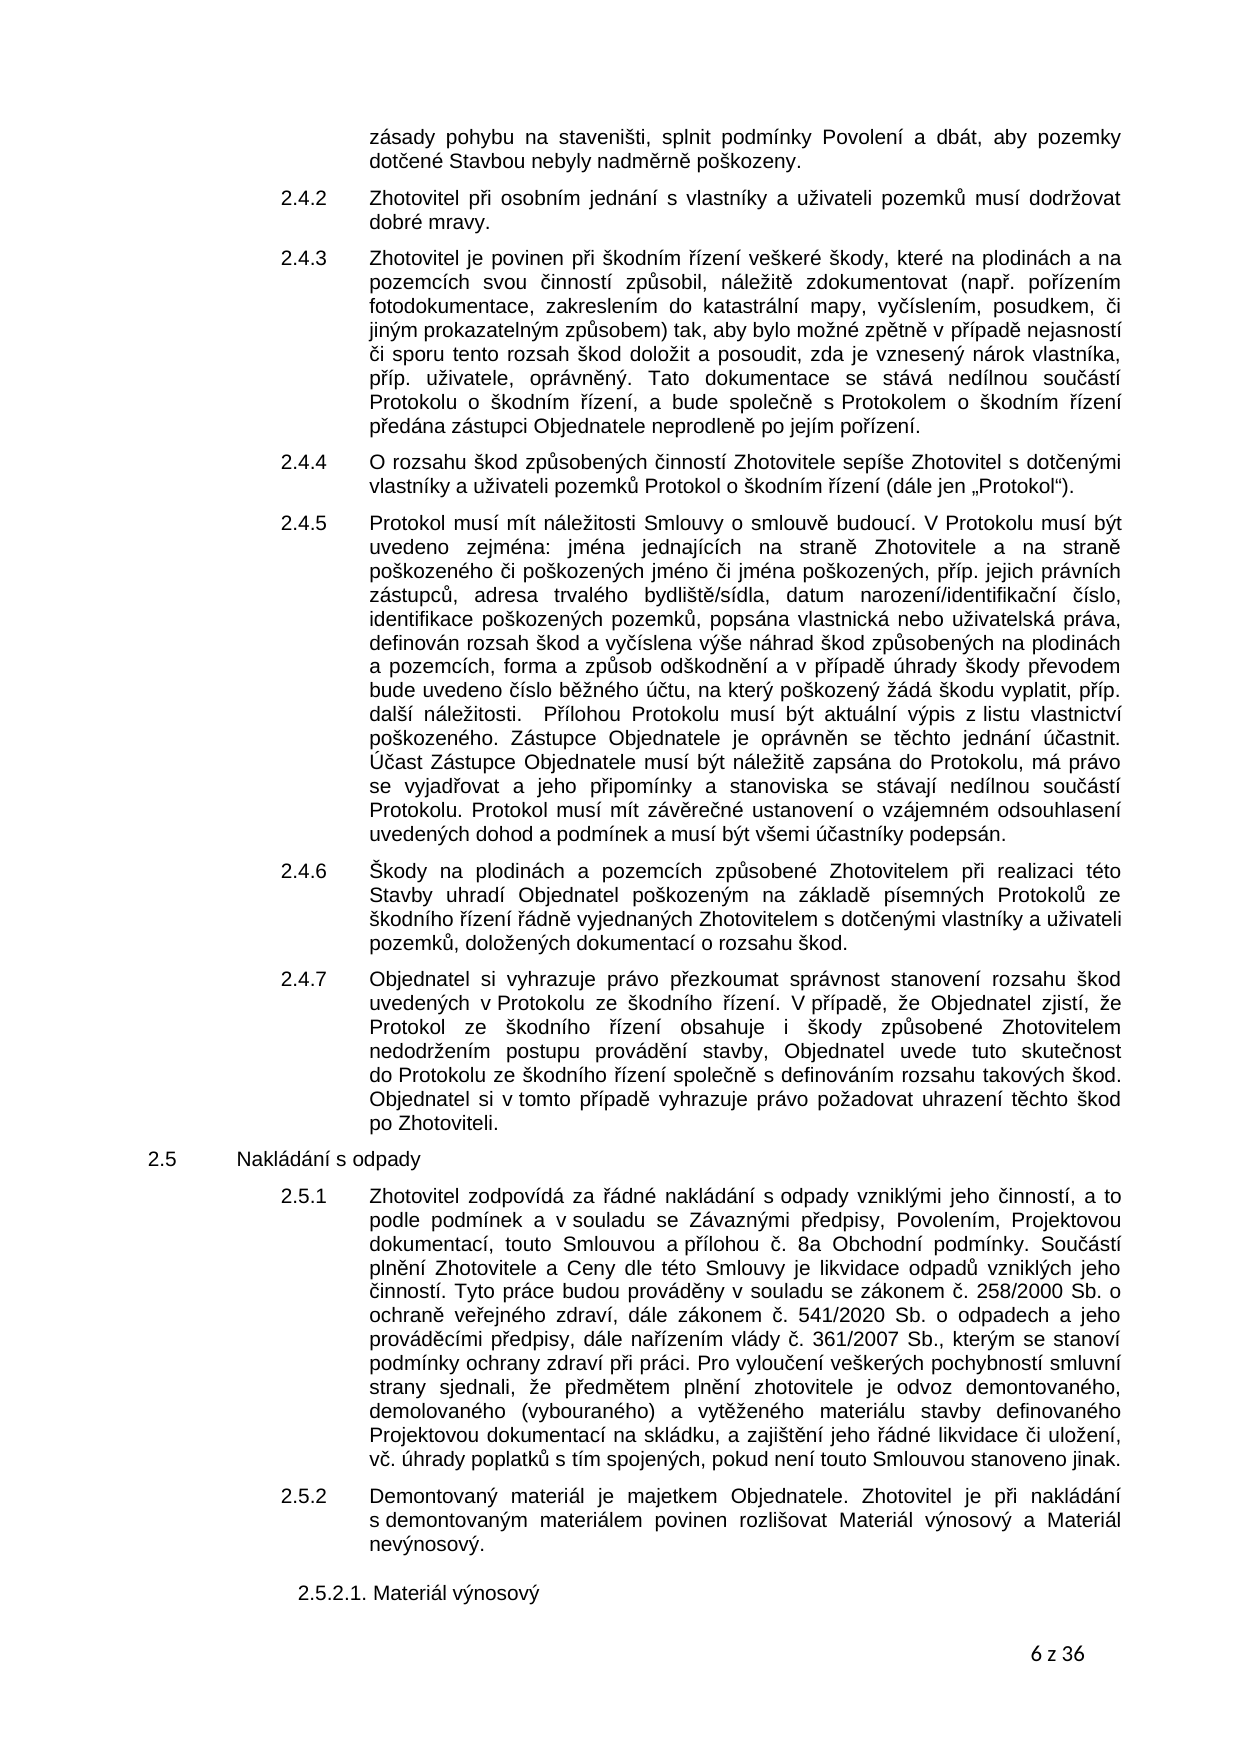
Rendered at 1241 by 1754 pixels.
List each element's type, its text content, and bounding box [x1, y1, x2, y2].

subtitle Zhotovitel při osobním jednání s vlastníky a uživateli pozemků musí dodržovat dobré mravy. [281, 186, 1122, 233]
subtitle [281, 125, 1122, 173]
subtitle Zhotovitel je povinen při škodním řízení veškeré škody, které na plodinách a na pozemcích svou činností způsobil, náležitě zdokumentovat (např. pořízením fotodokumentace, zakreslením do katastrální mapy, vyčíslením, posudkem, či jiným prokazatelným způsobem) tak, aby bylo možné zpětně v případě nejasností či sporu tento rozsah škod doložit a posoudit, zda je vznesený nárok vlastníka, příp. uživatele, oprávněný. Tato dokumentace se stává nedílnou součástí Protokolu o škodním řízení, a bude společně s Protokolem o škodním řízení předána zástupci Objednatele neprodleně po jejím pořízení. [281, 246, 1122, 438]
subtitle Demontovaný materiál je majetkem Objednatele. Zhotovitel je při nakládání s demontovaným materiálem povinen rozlišovat Materiál výnosový a Materiál nevýnosový. [281, 1483, 1122, 1555]
subtitle Objednatel si vyhrazuje právo přezkoumat správnost stanovení rozsahu škod uvedených v Protokolu ze škodního řízení. V případě, že Objednatel zjistí, že Protokol ze škodního řízení obsahuje i škody způsobené Zhotovitelem nedodržením postupu provádění stavby, Objednatel uvede tuto skutečnost do Protokolu ze škodního řízení společně s definováním rozsahu takových škod. Objednatel si v tomto případě vyhrazuje právo požadovat uhrazení těchto škod po Zhotoviteli. [281, 967, 1122, 1134]
subtitle Zhotovitel zodpovídá za řádné nakládání s odpady vzniklými jeho činností, a to podle podmínek a v souladu se Závaznými předpisy, Povolením, Projektovou dokumentací, touto Smlouvou a přílohou č. 8a Obchodní podmínky. Součástí plnění Zhotovitele a Ceny dle této Smlouvy je likvidace odpadů vzniklých jeho činností. Tyto práce budou prováděny v souladu se zákonem č. 258/2000 Sb. o ochraně veřejného zdraví, dále zákonem č. 541/2020 Sb. o odpadech a jeho prováděcími předpisy, dále nařízením vlády č. 361/2007 Sb., kterým se stanoví podmínky ochrany zdraví při práci. Pro vyloučení veškerých pochybností smluvní strany sjednali, že předmětem plnění zhotovitele je odvoz demontovaného, demolovaného (vybouraného) a vytěženého materiálu stavby definovaného Projektovou dokumentací na skládku, a zajištění jeho řádné likvidace či uložení, vč. úhrady poplatků s tím spojených, pokud není touto Smlouvou stanoveno jinak. [281, 1183, 1122, 1471]
subtitle O rozsahu škod způsobených činností Zhotovitele sepíše Zhotovitel s dotčenými vlastníky a uživateli pozemků Protokol o škodním řízení (dále jen „Protokol“). [281, 450, 1122, 498]
subtitle Škody na plodinách a pozemcích způsobené Zhotovitelem při realizaci této Stavby uhradí Objednatel poškozeným na základě písemných Protokolů ze škodního řízení řádně vyjednaných Zhotovitelem s dotčenými vlastníky a uživateli pozemků, doložených dokumentací o rozsahu škod. [281, 858, 1122, 954]
subtitle Protokol musí mít náležitosti Smlouvy o smlouvě budoucí. V Protokolu musí být uvedeno zejména: jména jednajících na straně Zhotovitele a na straně poškozeného či poškozených jméno či jména poškozených, příp. jejich právních zástupců, adresa trvalého bydliště/sídla, datum narození/identifikační číslo, identifikace poškozených pozemků, popsána vlastnická nebo uživatelská práva, definován rozsah škod a vyčíslena výše náhrad škod způsobených na plodinách a pozemcích, forma a způsob odškodnění a v případě úhrady škody převodem bude uvedeno číslo běžného účtu, na který poškozený žádá škodu vyplatit, příp. další náležitosti. Přílohou Protokolu musí být aktuální výpis z listu vlastnictví poškozeného. Zástupce Objednatele je oprávněn se těchto jednání účastnit. Účast Zástupce Objednatele musí být náležitě zapsána do Protokolu, má právo se vyjadřovat a jeho připomínky a stanoviska se stávají nedílnou součástí Protokolu. Protokol musí mít závěrečné ustanovení o vzájemném odsouhlasení uvedených dohod a podmínek a musí být všemi účastníky podepsán. [281, 511, 1122, 846]
subtitle Nakládání s odpady [148, 1147, 1122, 1171]
list 2.5.2.1. Materiál výnosový [223, 1580, 1122, 1604]
